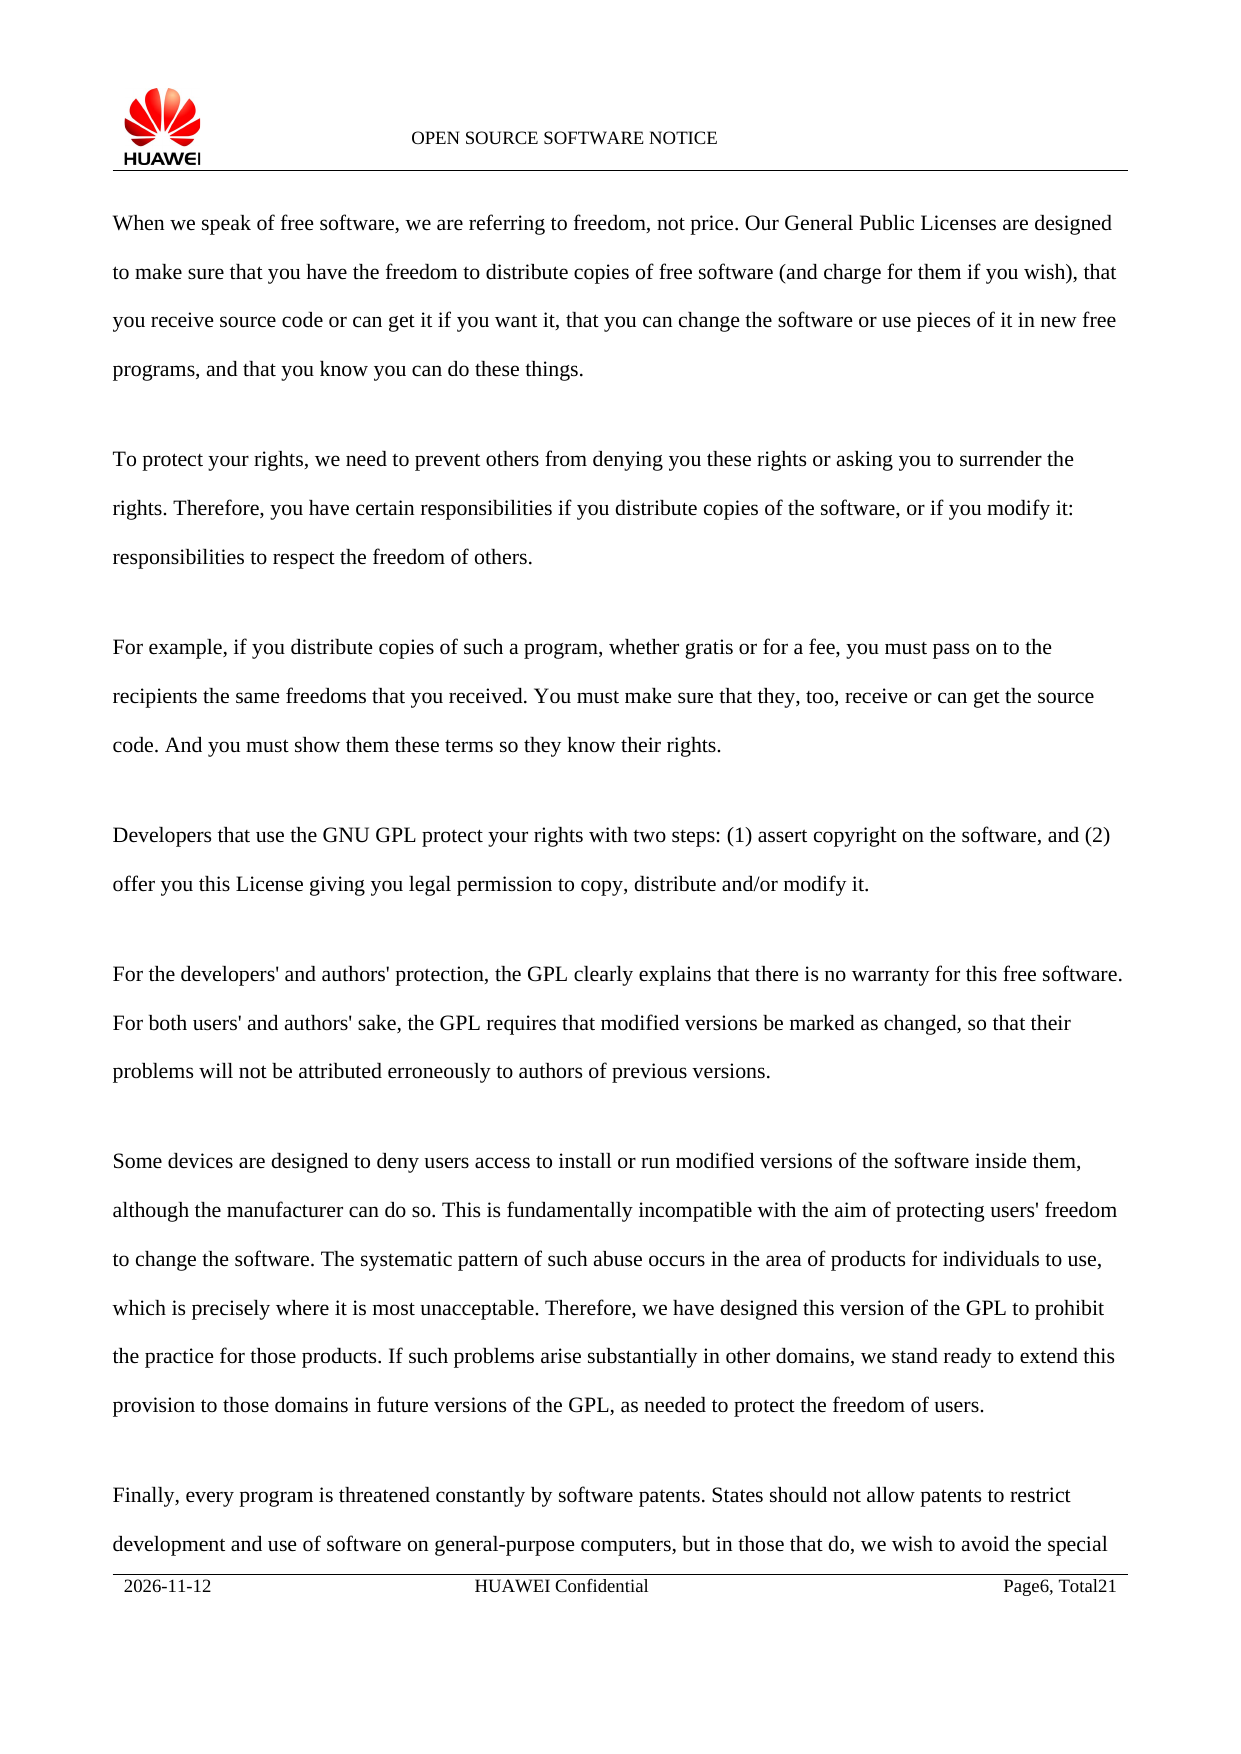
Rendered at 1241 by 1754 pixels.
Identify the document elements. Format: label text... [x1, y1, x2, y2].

text For example, if you distribute copies of such a program, whether gratis or for a fee, you must pass on to the recipients the same freedoms that you received. You must make sure that they, too, receive or can get the source code. And you must show them these terms so they know their rights. [112, 631, 1128, 761]
text Developers that use the GNU GPL protect your rights with two steps: (1) assert copyright on the software, and (2) offer you this License giving you legal permission to copy, distribute and/or modify it. [112, 818, 1128, 899]
text When we speak of free software, we are referring to freedom, not price. Our General Public Licenses are designed to make sure that you have the freedom to distribute copies of free software (and charge for them if you wish), that you receive source code or can get it if you want it, that you can change the software or use pieces of it in new free programs, and that you know you can do these things. [112, 206, 1128, 385]
picture [124, 88, 201, 165]
text For the developers' and authors' protection, the GPL clearly explains that there is no warranty for this free software. For both users' and authors' sake, the GPL requires that modified versions be marked as changed, so that their problems will not be attributed erroneously to authors of previous versions. [112, 957, 1128, 1087]
text Some devices are designed to deny users access to install or run modified versions of the software inside them, although the manufacturer can do so. This is fundamentally incompatible with the aim of protecting users' freedom to change the software. The systematic pattern of such abuse occurs in the area of products for individuals to use, which is precisely where it is most unacceptable. Therefore, we have designed this version of the GPL to prohibit the practice for those products. If such problems arise substantially in other domains, we stand ready to extend this provision to those domains in future versions of the GPL, as needed to protect the freedom of users. [112, 1145, 1128, 1421]
text To protect your rights, we need to prevent others from denying you these rights or asking you to surrender the rights. Therefore, you have certain responsibilities if you distribute copies of the software, or if you modify it: responsibilities to respect the freedom of others. [112, 443, 1128, 573]
